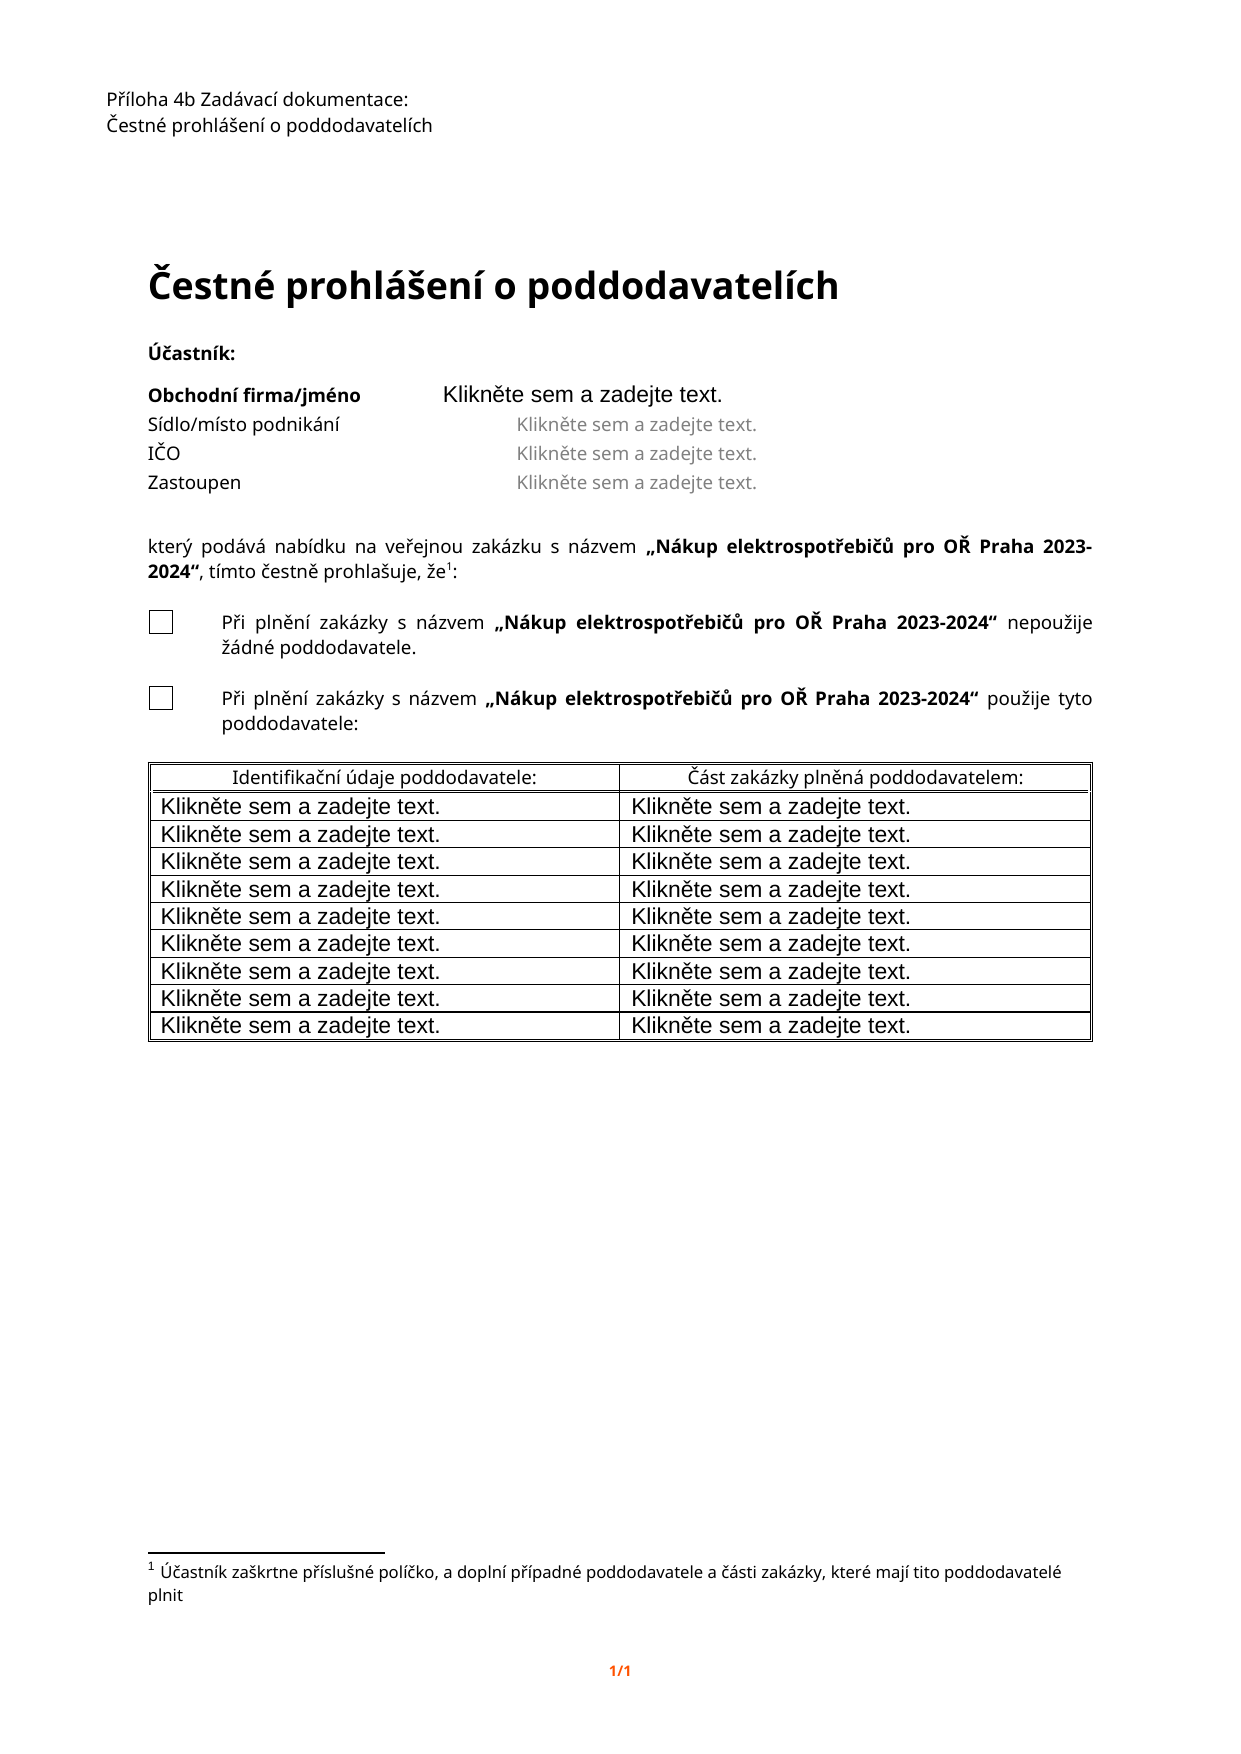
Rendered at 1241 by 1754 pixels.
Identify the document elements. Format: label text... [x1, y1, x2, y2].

text IČO [148, 437, 1093, 466]
text Při plnění zakázky s názvem „Nákup elektrospotřebičů pro OŘ Praha 2023-2024“ použije tyto poddodavatele: [148, 685, 1093, 736]
text který podává nabídku na veřejnou zakázku s názvem „Nákup elektrospotřebičů pro OŘ Praha 2023-2024“, tímto čestně prohlašuje, že: [148, 533, 1093, 584]
text Účastník: [148, 336, 1093, 367]
text Zastoupen [148, 466, 1093, 495]
table_header Část zakázky plněná poddodavatelem: [620, 765, 1090, 790]
text Obchodní firma/jméno [148, 379, 1093, 408]
text Při plnění zakázky s názvem „Nákup elektrospotřebičů pro OŘ Praha 2023-2024“ nepoužije žádné poddodavatele. [148, 609, 1093, 660]
table_header Identifikační údaje poddodavatele: [151, 765, 619, 790]
title Čestné prohlášení o poddodavatelích [148, 259, 1093, 311]
text Sídlo/místo podnikání [148, 408, 1093, 437]
